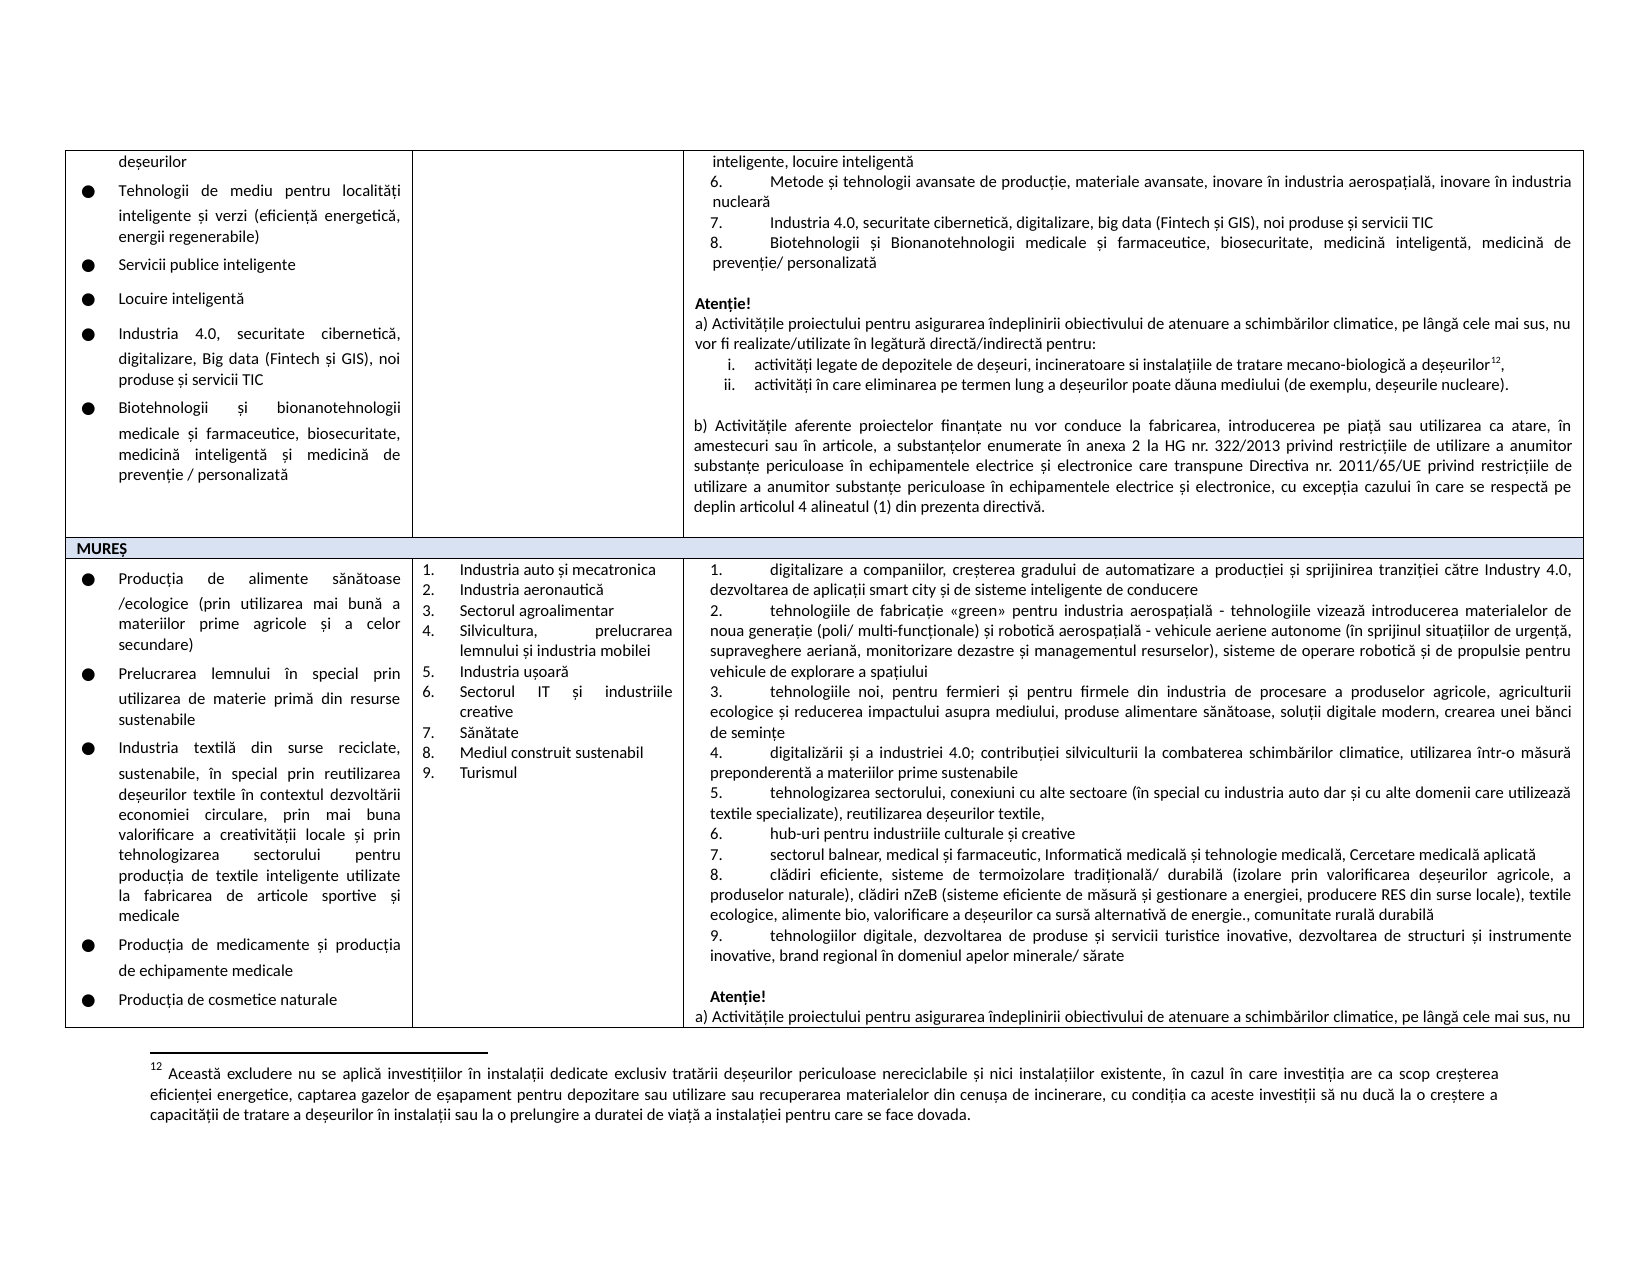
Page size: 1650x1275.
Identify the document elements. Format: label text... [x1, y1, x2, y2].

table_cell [66, 559, 412, 1027]
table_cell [413, 151, 683, 537]
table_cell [684, 559, 1583, 1027]
table_cell MUREȘ [66, 538, 1583, 558]
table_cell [66, 151, 412, 537]
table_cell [413, 559, 683, 1027]
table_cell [684, 151, 1583, 537]
